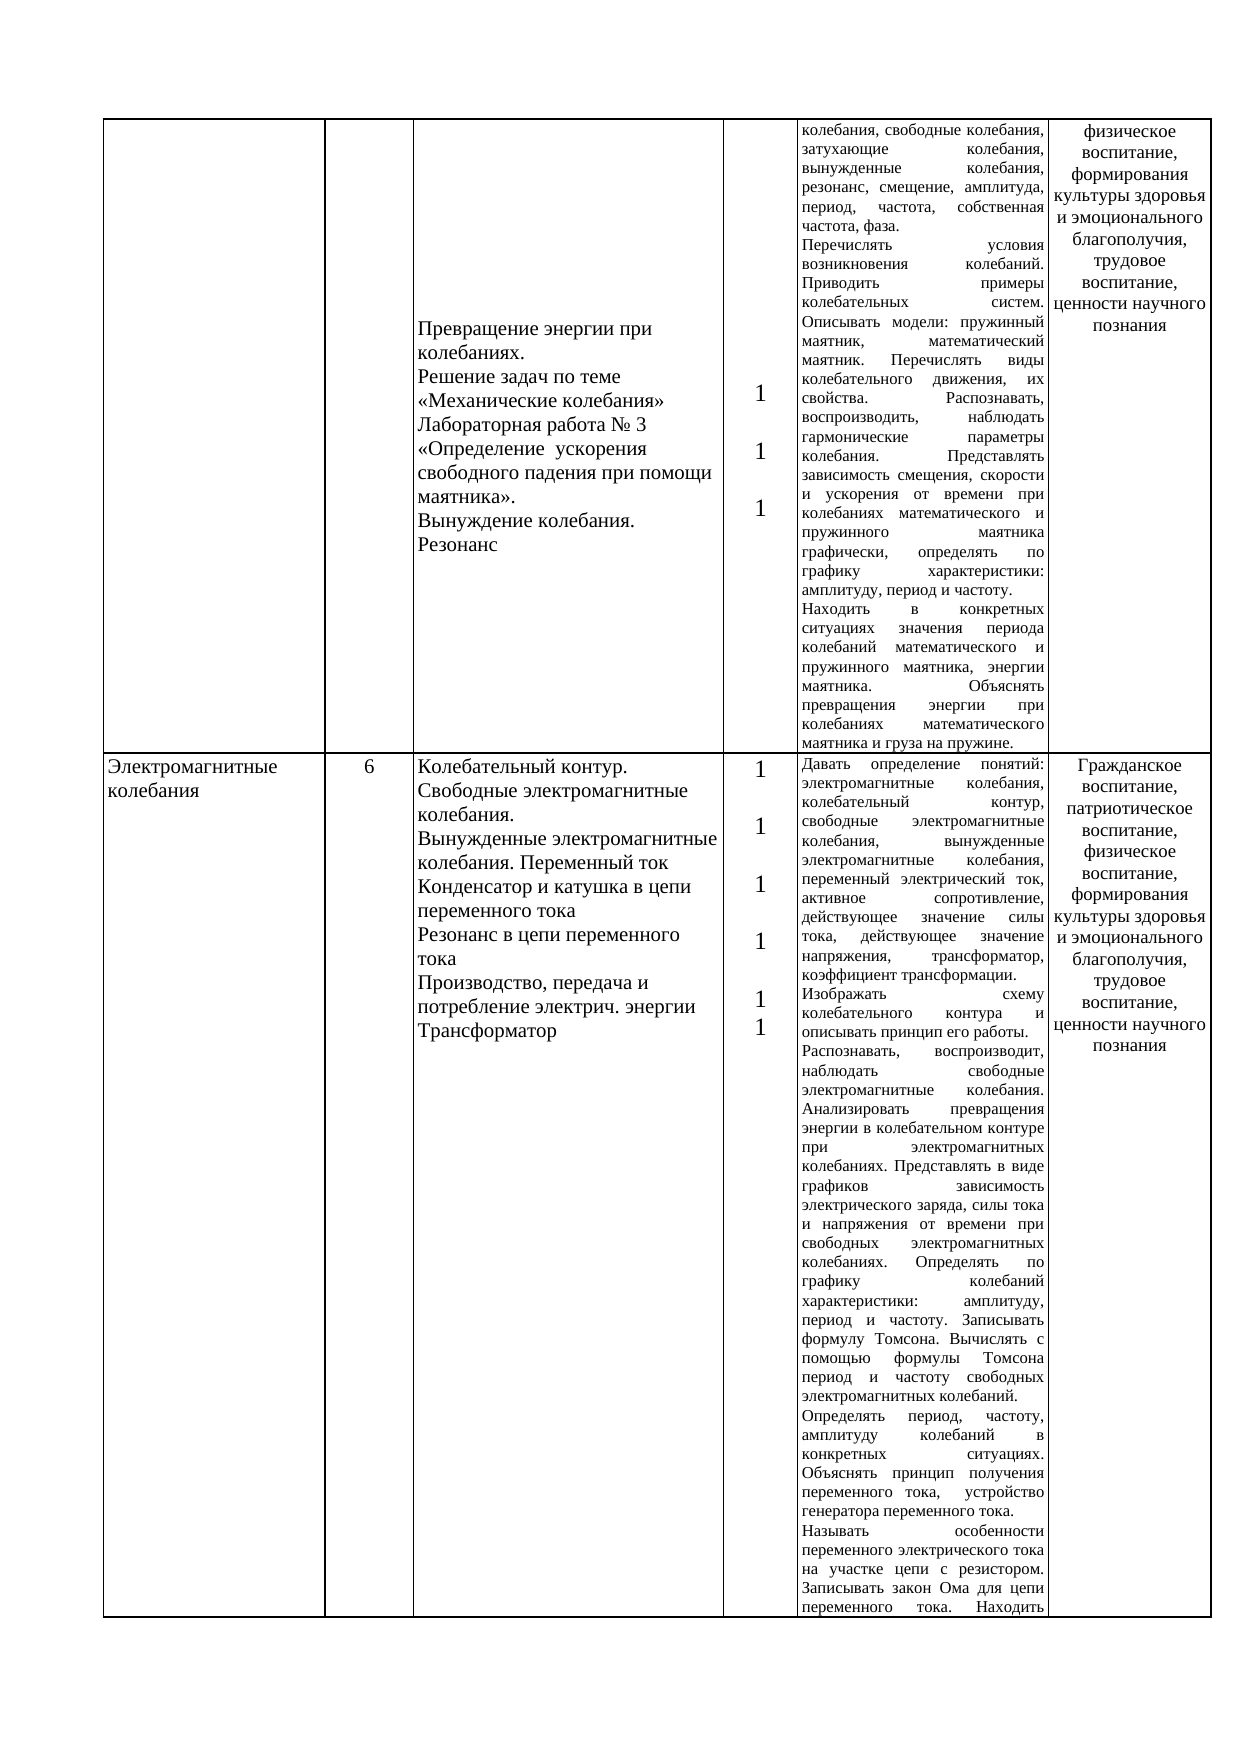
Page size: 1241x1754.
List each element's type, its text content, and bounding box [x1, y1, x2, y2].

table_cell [414, 754, 723, 1616]
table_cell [798, 754, 1048, 1616]
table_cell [104, 120, 324, 752]
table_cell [1049, 754, 1210, 1616]
table_cell 1 1 1 1 1 [724, 120, 797, 752]
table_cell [798, 120, 1048, 752]
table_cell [104, 754, 324, 1616]
table_cell 6 [326, 754, 413, 1616]
table_cell 5 [326, 120, 413, 752]
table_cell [1049, 120, 1210, 752]
table_cell 1 1 1 1 1 1 [724, 754, 797, 1616]
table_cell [414, 120, 723, 752]
